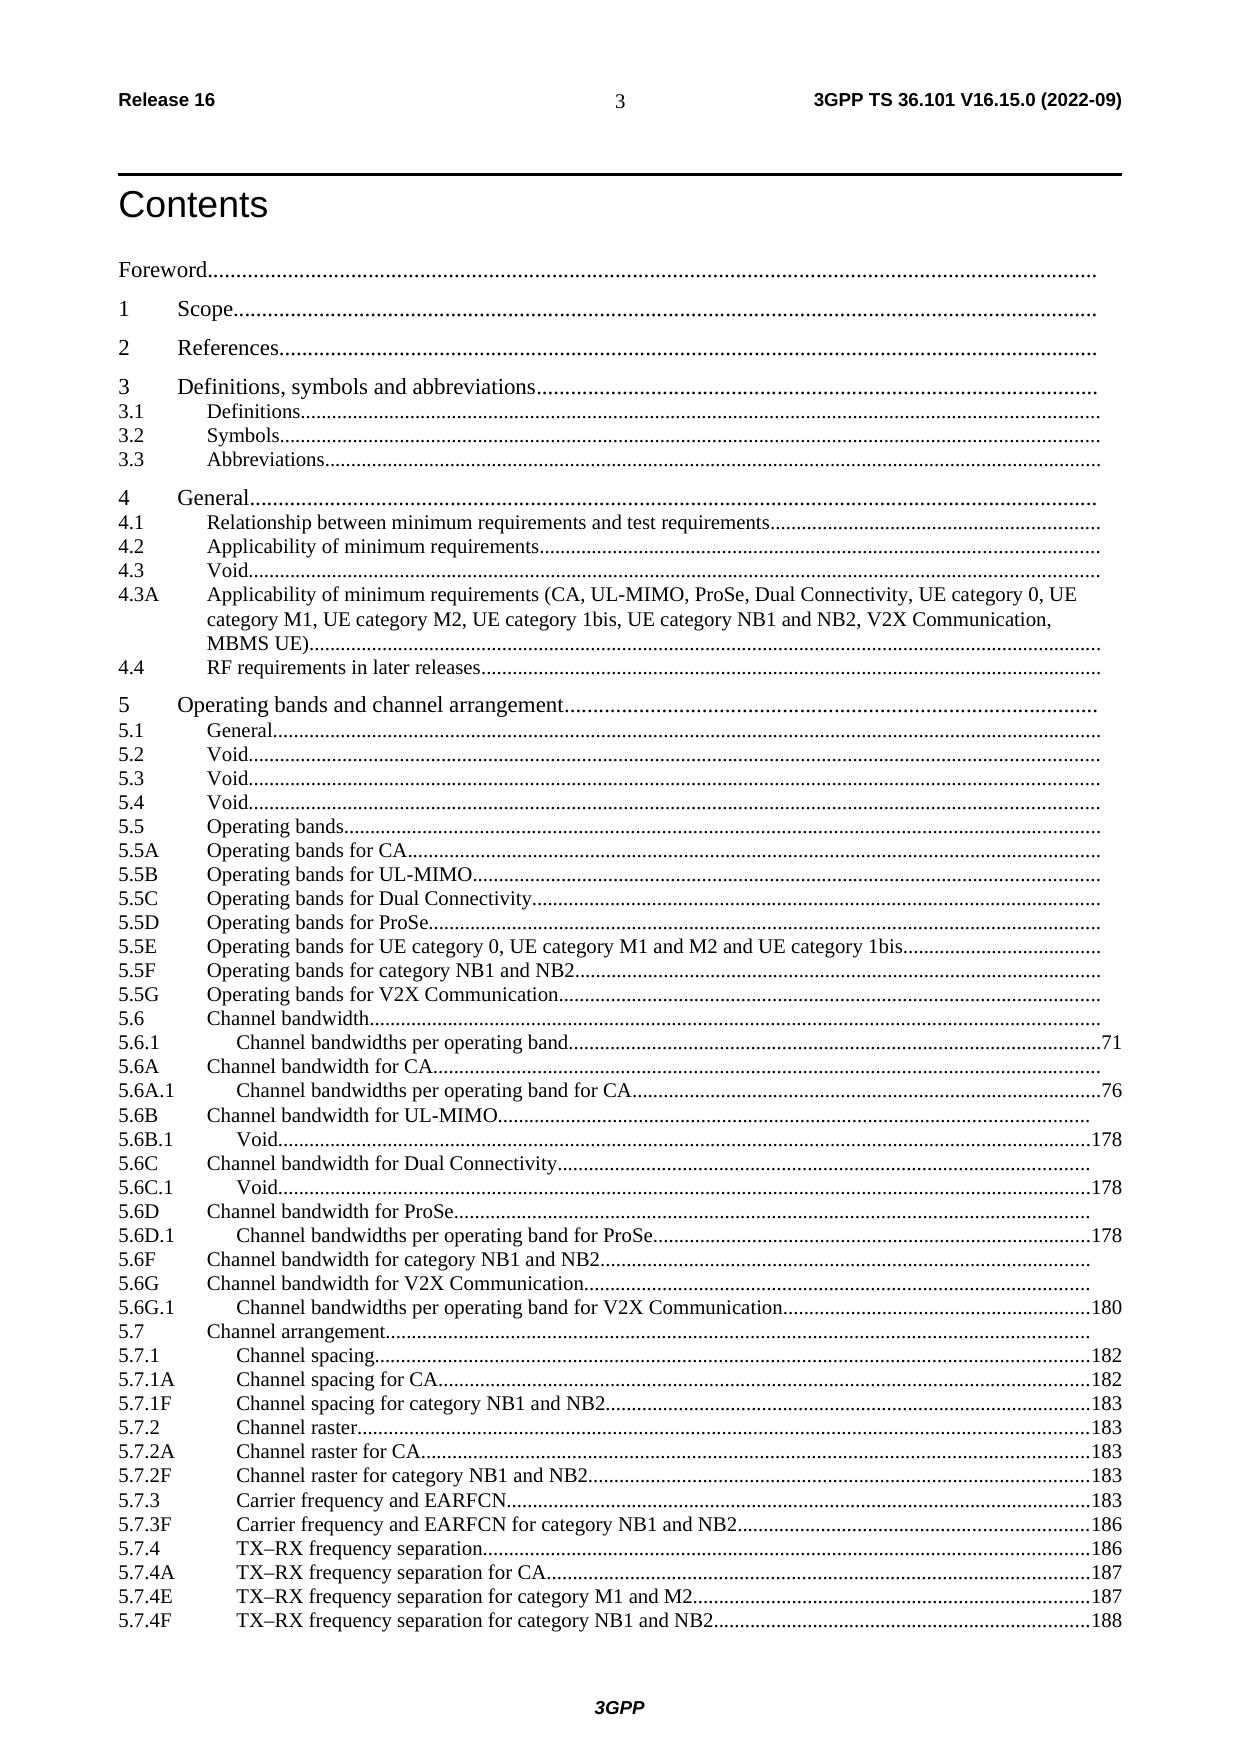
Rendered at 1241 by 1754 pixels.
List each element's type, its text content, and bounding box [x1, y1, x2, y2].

text 5.7.2 Channel raster 183 [118, 1415, 1122, 1439]
text 5.6B Channel bandwidth for UL-MIMO 178 [118, 1102, 1078, 1127]
text Contents [118, 176, 1122, 225]
text 4.3 Void 41 [118, 558, 1078, 582]
text 5.5F Operating bands for category NB1 and NB2 69 [118, 958, 1078, 982]
text 4.1 Relationship between minimum requirements and test requirements 41 [118, 510, 1078, 534]
text 5.1 General 43 [118, 717, 1078, 742]
text 5 Operating bands and channel arrangement 43 [118, 691, 1078, 717]
text 5.5 Operating bands 43 [118, 814, 1078, 838]
text 5.6A Channel bandwidth for CA 74 [118, 1054, 1078, 1078]
text 5.6 Channel bandwidth 70 [118, 1006, 1078, 1030]
text 5.6G.1 Channel bandwidths per operating band for V2X Communication 180 [118, 1295, 1122, 1319]
text 5.3 Void 43 [118, 766, 1078, 790]
text 4 General 41 [118, 484, 1078, 510]
text 3.1 Definitions 34 [118, 399, 1078, 423]
text 5.2 Void 43 [118, 742, 1078, 766]
text 5.7.2A Channel raster for CA 183 [118, 1439, 1122, 1463]
text 4.2 Applicability of minimum requirements 41 [118, 534, 1078, 558]
text 5.7.4E TX–RX frequency separation for category M1 and M2 187 [118, 1584, 1122, 1608]
text 5.6C.1 Void 178 [118, 1175, 1122, 1199]
text 5.5B Operating bands for UL-MIMO 65 [118, 862, 1078, 886]
text 5.6C Channel bandwidth for Dual Connectivity 178 [118, 1151, 1078, 1175]
text 3 Definitions, symbols and abbreviations 34 [118, 373, 1078, 399]
text 5.7.4F TX–RX frequency separation for category NB1 and NB2 188 [118, 1608, 1122, 1632]
text 5.6B.1 Void 178 [118, 1127, 1122, 1151]
text 5.4 Void 43 [118, 790, 1078, 814]
text Foreword 32 [118, 256, 1078, 283]
text 5.6D Channel bandwidth for ProSe 178 [118, 1199, 1078, 1223]
text 5.7.1 Channel spacing 182 [118, 1343, 1122, 1367]
text 3.2 Symbols 36 [118, 423, 1078, 447]
text 5.7.4A TX–RX frequency separation for CA 187 [118, 1560, 1122, 1584]
text 5.7.3 Carrier frequency and EARFCN 183 [118, 1487, 1122, 1512]
text 4.3A Applicability of minimum requirements (CA, UL-MIMO, ProSe, Dual Connectivity, UE category 0, UE category M1, UE category M2, UE category 1bis, UE category NB1 and NB2, V2X Communication, MBMS UE) 41 [118, 582, 1078, 654]
text 4.4 RF requirements in later releases 43 [118, 654, 1078, 679]
text 5.6F Channel bandwidth for category NB1 and NB2 179 [118, 1247, 1078, 1271]
text 3.3 Abbreviations 39 [118, 447, 1078, 471]
text 5.7.2F Channel raster for category NB1 and NB2 183 [118, 1463, 1122, 1487]
text 5.7.1F Channel spacing for category NB1 and NB2 183 [118, 1391, 1122, 1415]
text 5.7.3F Carrier frequency and EARFCN for category NB1 and NB2 186 [118, 1512, 1122, 1536]
text 1 Scope 34 [118, 295, 1078, 321]
text 5.5D Operating bands for ProSe 68 [118, 910, 1078, 934]
text 5.7.4 TX–RX frequency separation 186 [118, 1536, 1122, 1560]
text 5.6D.1 Channel bandwidths per operating band for ProSe 178 [118, 1223, 1122, 1247]
text 5.7.1A Channel spacing for CA 182 [118, 1367, 1122, 1391]
text 5.5E Operating bands for UE category 0, UE category M1 and M2 and UE category 1bis 69 [118, 934, 1078, 958]
text 5.5C Operating bands for Dual Connectivity 65 [118, 886, 1078, 910]
text 2 References 34 [118, 334, 1078, 360]
text 5.5G Operating bands for V2X Communication 69 [118, 982, 1078, 1006]
text 5.6.1 Channel bandwidths per operating band 71 [118, 1030, 1122, 1054]
text 5.7 Channel arrangement 182 [118, 1319, 1078, 1343]
text 5.6A.1 Channel bandwidths per operating band for CA 76 [118, 1078, 1122, 1102]
text 5.5A Operating bands for CA 46 [118, 838, 1078, 862]
text 5.6G Channel bandwidth for V2X Communication 180 [118, 1271, 1078, 1295]
